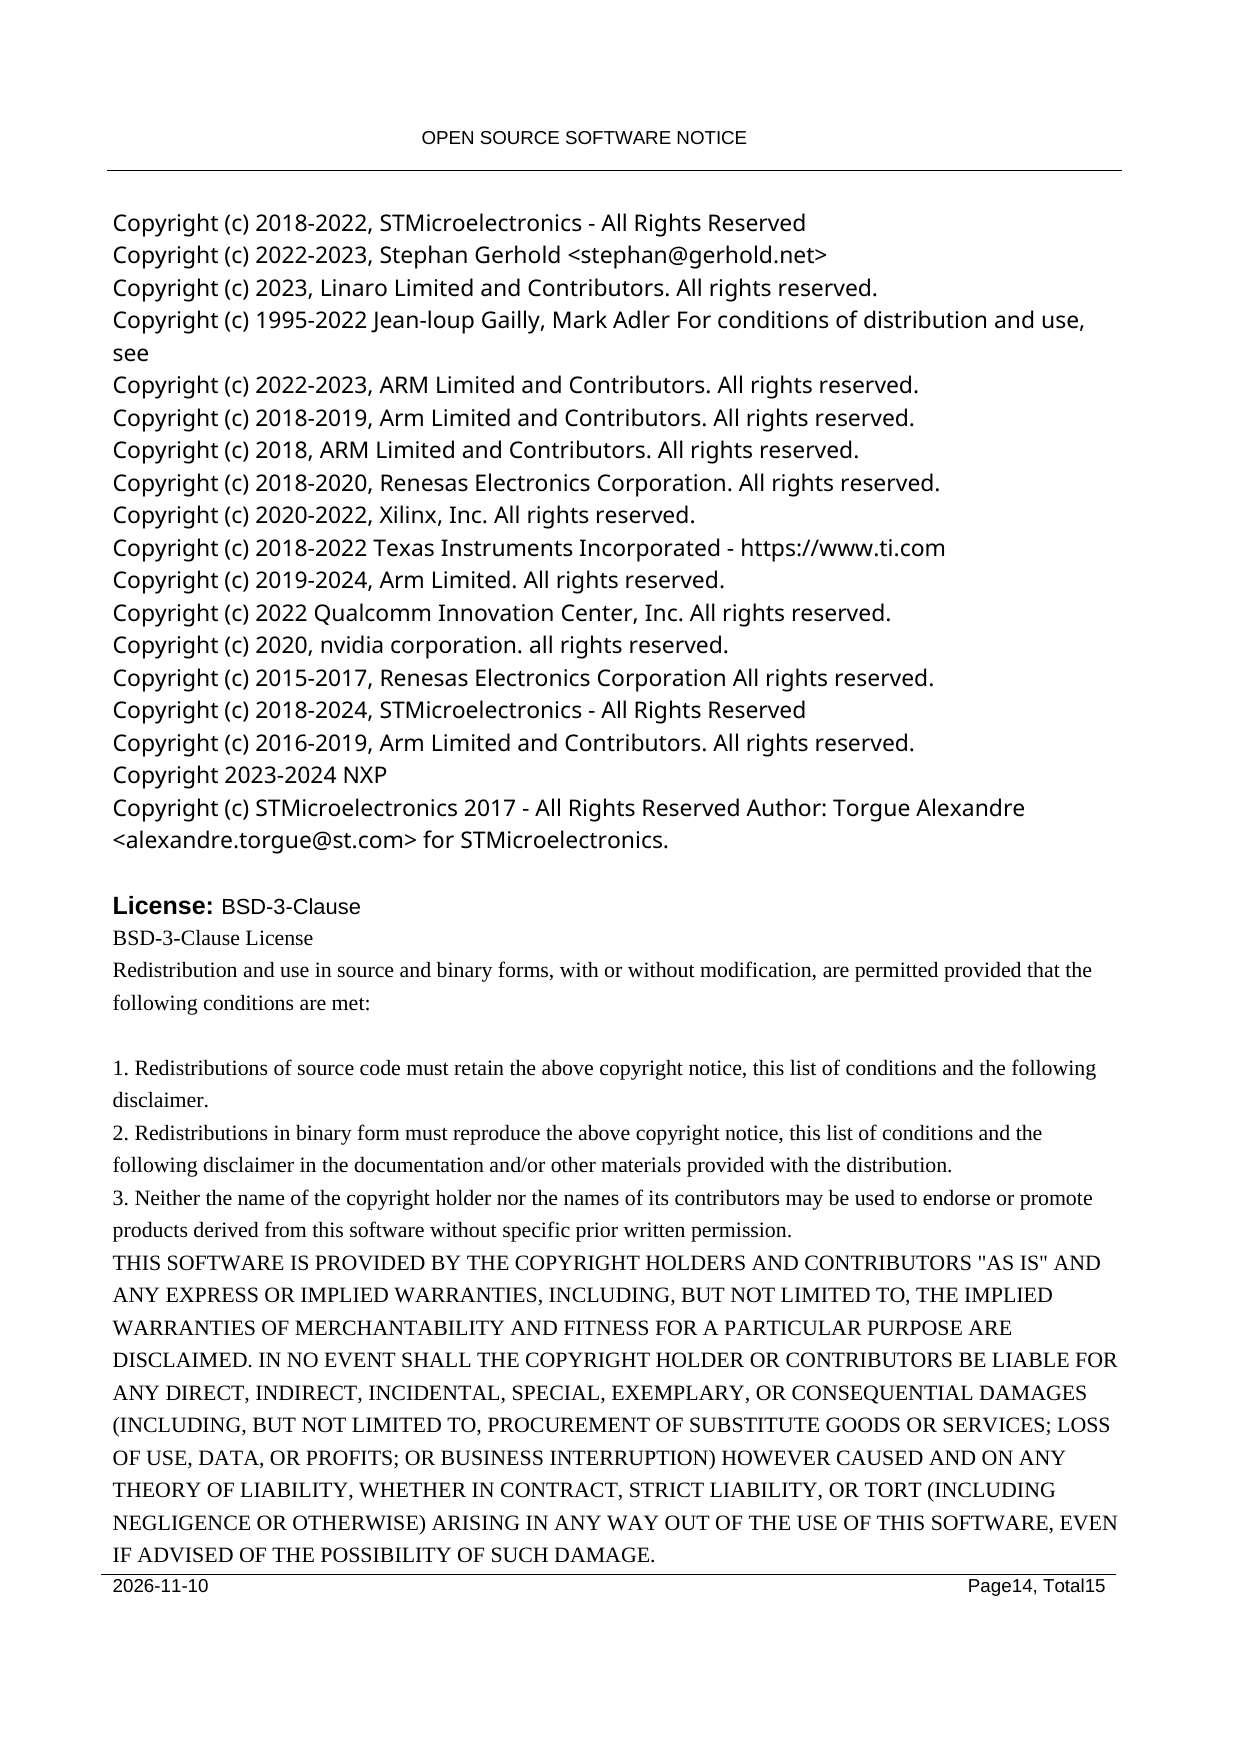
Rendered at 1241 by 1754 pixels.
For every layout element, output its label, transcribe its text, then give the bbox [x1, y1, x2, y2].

text License: BSD-3-Clause [112, 889, 1128, 921]
text BSD-3-Clause License Redistribution and use in source and binary forms, with or without modification, are permitted provided that the following conditions are met: [112, 921, 1128, 1019]
text 1. Redistributions of source code must retain the above copyright notice, this list of conditions and the following disclaimer. [112, 1051, 1128, 1116]
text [112, 206, 1128, 889]
text 2. Redistributions in binary form must reproduce the above copyright notice, this list of conditions and the following disclaimer in the documentation and/or other materials provided with the distribution. [112, 1116, 1128, 1181]
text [112, 1246, 1128, 1571]
text 3. Neither the name of the copyright holder nor the names of its contributors may be used to endorse or promote products derived from this software without specific prior written permission. [112, 1181, 1128, 1246]
